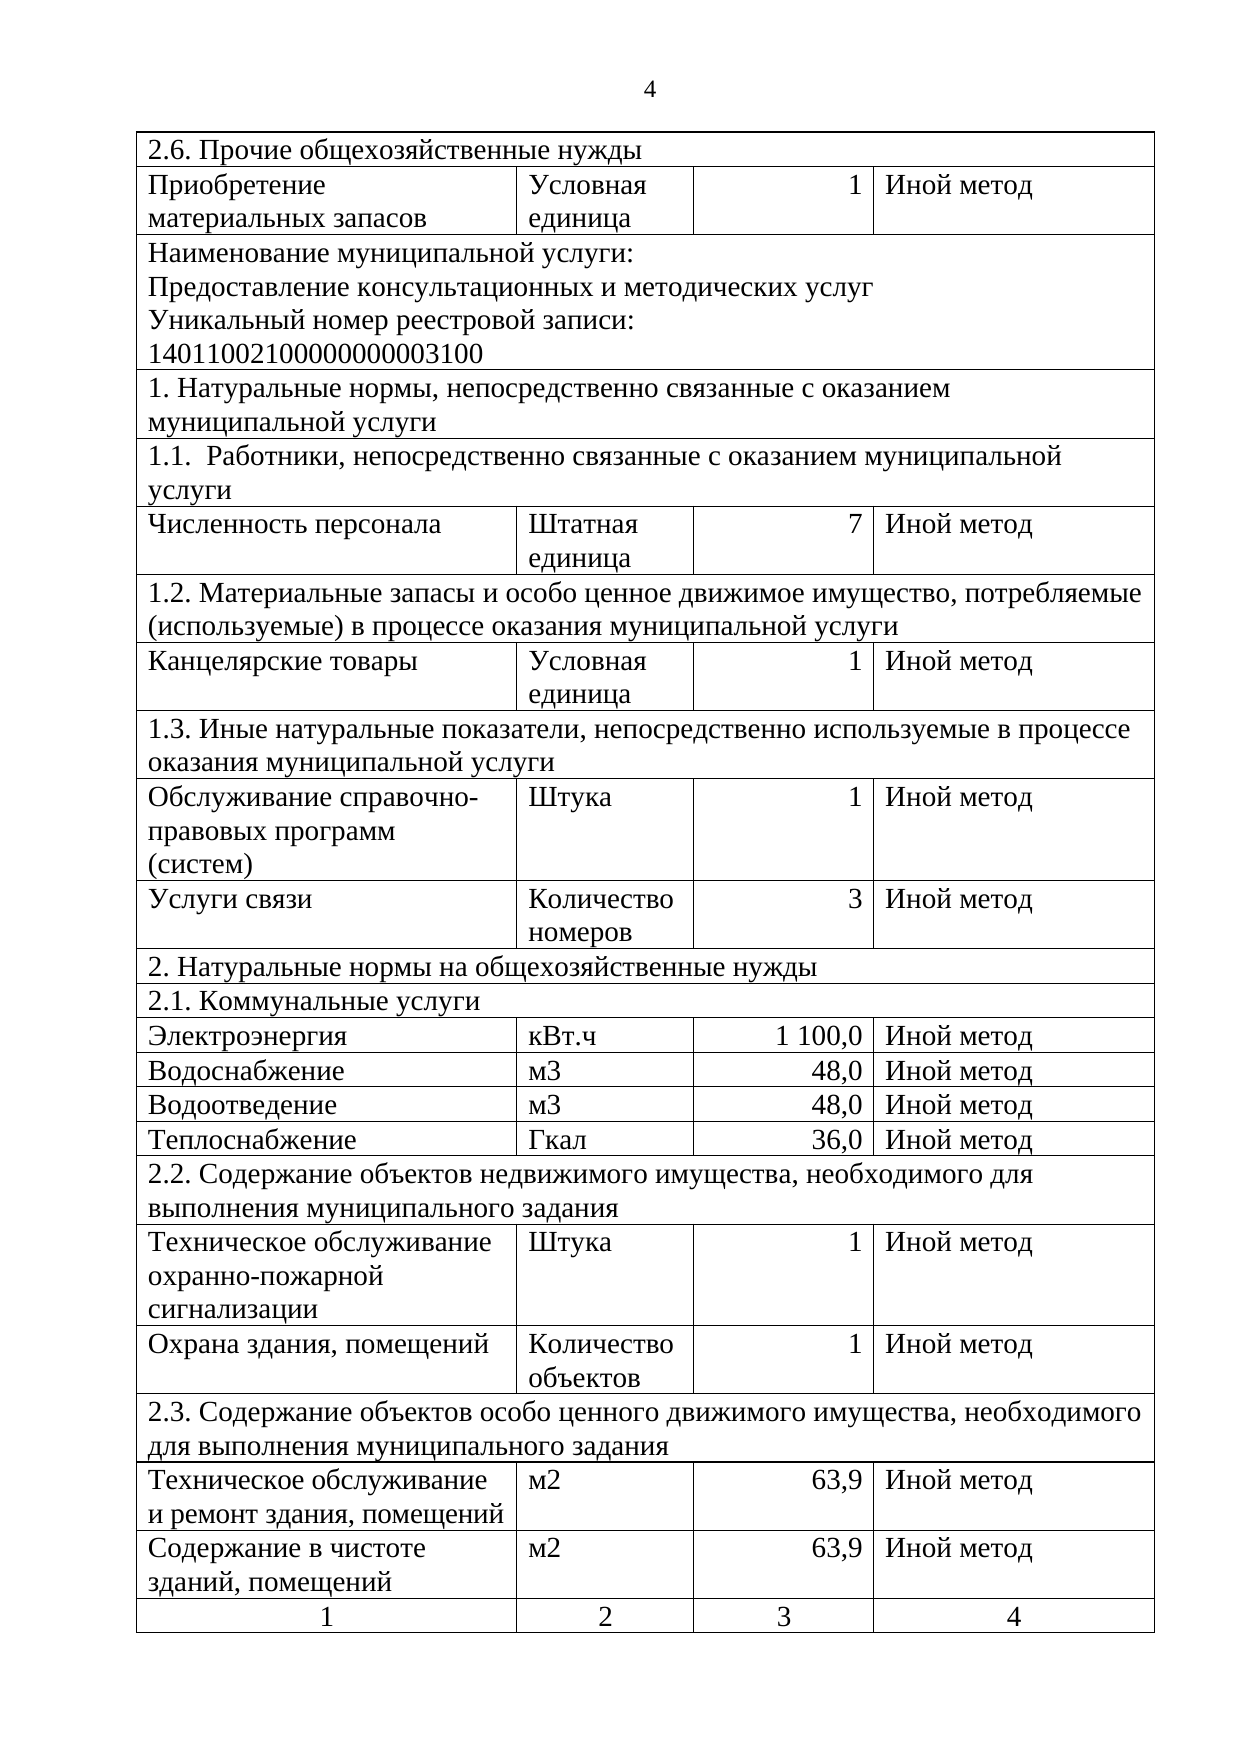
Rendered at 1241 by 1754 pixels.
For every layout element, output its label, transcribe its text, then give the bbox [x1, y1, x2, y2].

table_cell 63,9 [694, 1463, 873, 1529]
table_cell 2.2. Содержание объектов недвижимого имущества, необходимого для выполнения муниципального задания [137, 1156, 1154, 1223]
table_cell 1 [694, 1326, 873, 1393]
table_cell Водоотведение [137, 1087, 516, 1121]
table_cell Услуги связи [137, 881, 516, 948]
table_cell 2.3. Содержание объектов особо ценного движимого имущества, необходимого для выполнения муниципального задания [137, 1394, 1154, 1461]
table_cell м2 [517, 1463, 693, 1529]
table_cell Количество объектов [517, 1326, 693, 1393]
table_cell 1.1. Работники, непосредственно связанные с оказанием муниципальной услуги [137, 439, 1154, 506]
table_cell 36,0 [694, 1122, 873, 1155]
table_cell 1.2. Материальные запасы и особо ценное движимое имущество, потребляемые (используемые) в процессе оказания муниципальной услуги [137, 575, 1154, 642]
table_cell м2 [517, 1531, 693, 1598]
table_cell Наименование муниципальной услуги: Предоставление консультационных и методических услуг [137, 235, 1154, 302]
table_cell Приобретение материальных запасов [137, 167, 516, 234]
table_cell 1. Натуральные нормы, непосредственно связанные с оказанием муниципальной услуги [137, 370, 1154, 437]
table_cell Иной метод [874, 507, 1154, 574]
table_cell 48,0 [694, 1087, 873, 1121]
table_cell Иной метод [874, 1531, 1154, 1598]
table_cell 1 [694, 1225, 873, 1325]
table_cell 2 [517, 1599, 693, 1632]
table_cell Штатная единица [517, 507, 693, 574]
table_cell 2. Натуральные нормы на общехозяйственные нужды [137, 949, 1154, 982]
table_cell 1.3. Иные натуральные показатели, непосредственно используемые в процессе оказания муниципальной услуги [137, 711, 1154, 778]
table_cell Техническое обслуживание и ремонт здания, помещений [137, 1463, 516, 1529]
table_cell Иной метод [874, 779, 1154, 880]
table_cell кВт.ч [517, 1018, 693, 1052]
table_cell Штука [517, 1225, 693, 1325]
table_cell Иной метод [874, 1326, 1154, 1393]
table_cell Иной метод [874, 1122, 1154, 1155]
table_cell Иной метод [874, 643, 1154, 710]
table_cell Условная единица [517, 643, 693, 710]
table_cell 3 [694, 1599, 873, 1632]
table_cell Теплоснабжение [137, 1122, 516, 1155]
table_cell Электроэнергия [137, 1018, 516, 1052]
table_cell Канцелярские товары [137, 643, 516, 710]
table_cell Гкал [517, 1122, 693, 1155]
table_cell м3 [517, 1087, 693, 1121]
table_cell Охрана здания, помещений [137, 1326, 516, 1393]
table_cell Штука [517, 779, 693, 880]
table_cell Техническое обслуживание охранно-пожарной сигнализации [137, 1225, 516, 1325]
table_cell Иной метод [874, 1463, 1154, 1529]
table_cell 2.6. Прочие общехозяйственные нужды [137, 133, 1154, 166]
table_cell 48,0 [694, 1053, 873, 1086]
table_cell 1 [137, 1599, 516, 1632]
table_cell Условная единица [517, 167, 693, 234]
table_cell 1 [694, 167, 873, 234]
table_cell Иной метод [874, 881, 1154, 948]
table_cell 1 [694, 779, 873, 880]
table_cell 4 [874, 1599, 1154, 1632]
table_cell м3 [517, 1053, 693, 1086]
table_cell 1 100,0 [694, 1018, 873, 1052]
table_cell Уникальный номер реестровой записи: 14011002100000000003100 [137, 302, 1154, 369]
table_cell Содержание в чистоте зданий, помещений [137, 1531, 516, 1598]
table_cell 63,9 [694, 1531, 873, 1598]
table_cell Обслуживание справочно-правовых программ (систем) [137, 779, 516, 880]
table_cell Иной метод [874, 1087, 1154, 1121]
table_cell 1 [694, 643, 873, 710]
table_cell Водоснабжение [137, 1053, 516, 1086]
table_cell 7 [694, 507, 873, 574]
table_cell Иной метод [874, 1225, 1154, 1325]
table_cell 2.1. Коммунальные услуги [137, 984, 1154, 1017]
table_cell Количество номеров [517, 881, 693, 948]
table_cell 3 [694, 881, 873, 948]
table_cell Иной метод [874, 167, 1154, 234]
table_cell Иной метод [874, 1018, 1154, 1052]
table_cell Иной метод [874, 1053, 1154, 1086]
table_cell Численность персонала [137, 507, 516, 574]
